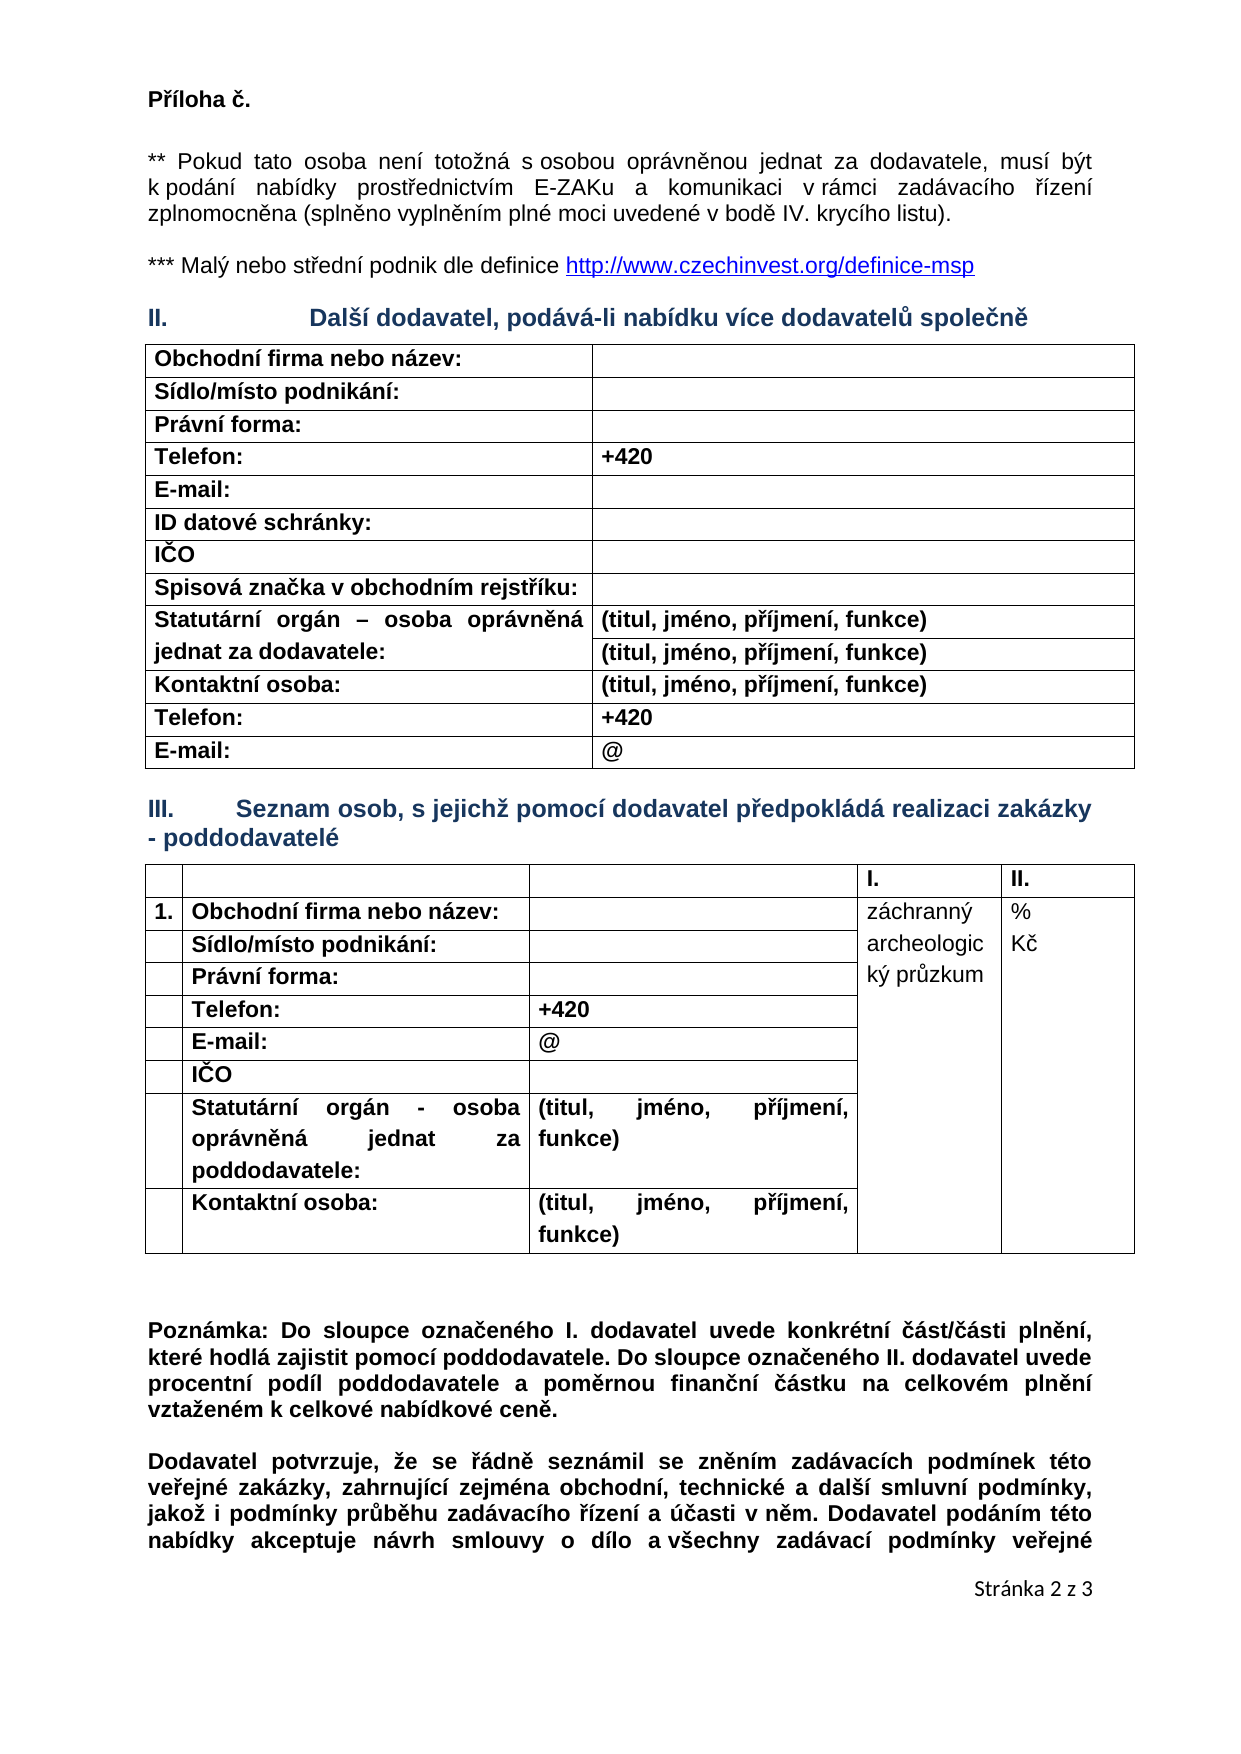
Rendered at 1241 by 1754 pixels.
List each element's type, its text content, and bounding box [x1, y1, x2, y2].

table_cell [593, 476, 1134, 507]
table_cell [530, 931, 857, 962]
table_cell Telefon: [146, 443, 592, 475]
table_cell (titul, jméno, příjmení, funkce) [593, 671, 1134, 703]
table_cell [593, 541, 1134, 573]
table_cell [146, 1028, 182, 1060]
table_cell % Kč [1002, 898, 1134, 1252]
table_cell Sídlo/místo podnikání: [146, 378, 592, 409]
table_cell Kontaktní osoba: [183, 1189, 529, 1252]
table_cell záchranný archeologický průzkum [858, 898, 1001, 1252]
table_cell IČO [183, 1061, 529, 1092]
table_cell [530, 963, 857, 995]
subtitle Další dodavatel, podává-li nabídku více dodavatelů společně [148, 303, 1093, 332]
subtitle Seznam osob, s jejichž pomocí dodavatel předpokládá realizaci zakázky - poddodavatelé [148, 794, 1093, 852]
table_header II. [1002, 865, 1134, 897]
table_cell [593, 509, 1134, 540]
table_cell Kontaktní osoba: [146, 671, 592, 703]
table_cell +420 [593, 704, 1134, 736]
table_cell 1. [146, 898, 182, 929]
table_cell [146, 1061, 182, 1092]
table_cell Spisová značka v obchodním rejstříku: [146, 574, 592, 605]
table_cell Statutární orgán – osoba oprávněná jednat za dodavatele: [146, 606, 592, 670]
table_cell [530, 1061, 857, 1092]
table_cell IČO [146, 541, 592, 573]
table_cell @ [530, 1028, 857, 1060]
table_cell [593, 411, 1134, 442]
table_cell [146, 963, 182, 995]
table_cell @ [593, 737, 1134, 768]
table_header I. [858, 865, 1001, 897]
table_cell [593, 574, 1134, 605]
table_cell E-mail: [183, 1028, 529, 1060]
table_cell (titul, jméno, příjmení, funkce) [530, 1189, 857, 1252]
table_cell [146, 931, 182, 962]
table_cell (titul, jméno, příjmení, funkce) [530, 1094, 857, 1188]
table_header [593, 345, 1134, 377]
table_cell Telefon: [146, 704, 592, 736]
text Poznámka: Do sloupce označeného I. dodavatel uvede konkrétní část/části plnění, které hodlá zajistit pomocí poddodavatele. Do sloupce označeného II. dodavatel uvede procentní podíl poddodavatele a poměrnou finanční částku na celkovém plnění vztaženém k celkové nabídkové ceně. [148, 1317, 1093, 1423]
table_cell +420 [593, 443, 1134, 475]
table_header Obchodní firma nebo název: [146, 345, 592, 377]
table_cell [593, 378, 1134, 409]
table_cell (titul, jméno, příjmení, funkce) [593, 606, 1134, 638]
table_cell [530, 898, 857, 929]
table_cell [146, 1189, 182, 1252]
table_cell Telefon: [183, 996, 529, 1027]
table_cell [146, 996, 182, 1027]
table_header [146, 865, 182, 897]
table_cell E-mail: [146, 737, 592, 768]
table_header [530, 865, 857, 897]
table_cell +420 [530, 996, 857, 1027]
table_header [183, 865, 529, 897]
table_cell (titul, jméno, příjmení, funkce) [593, 639, 1134, 670]
table_cell [146, 1094, 182, 1188]
table_cell Statutární orgán - osoba oprávněná jednat za poddodavatele: [183, 1094, 529, 1188]
table_cell Právní forma: [183, 963, 529, 995]
table_cell ID datové schránky: [146, 509, 592, 540]
table_cell Sídlo/místo podnikání: [183, 931, 529, 962]
table_cell Obchodní firma nebo název: [183, 898, 529, 929]
table_cell Právní forma: [146, 411, 592, 442]
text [148, 1448, 1093, 1553]
text ** Pokud tato osoba není totožná s osobou oprávněnou jednat za dodavatele, musí být k podání nabídky prostřednictvím E-ZAKu a komunikaci v rámci zadávacího řízení zplnomocněna (splněno vyplněním plné moci uvedené v bodě IV. krycího listu). [148, 148, 1093, 227]
text *** Malý nebo střední podnik dle definice http://www.czechinvest.org/definice-msp [148, 252, 1093, 278]
table_cell E-mail: [146, 476, 592, 507]
